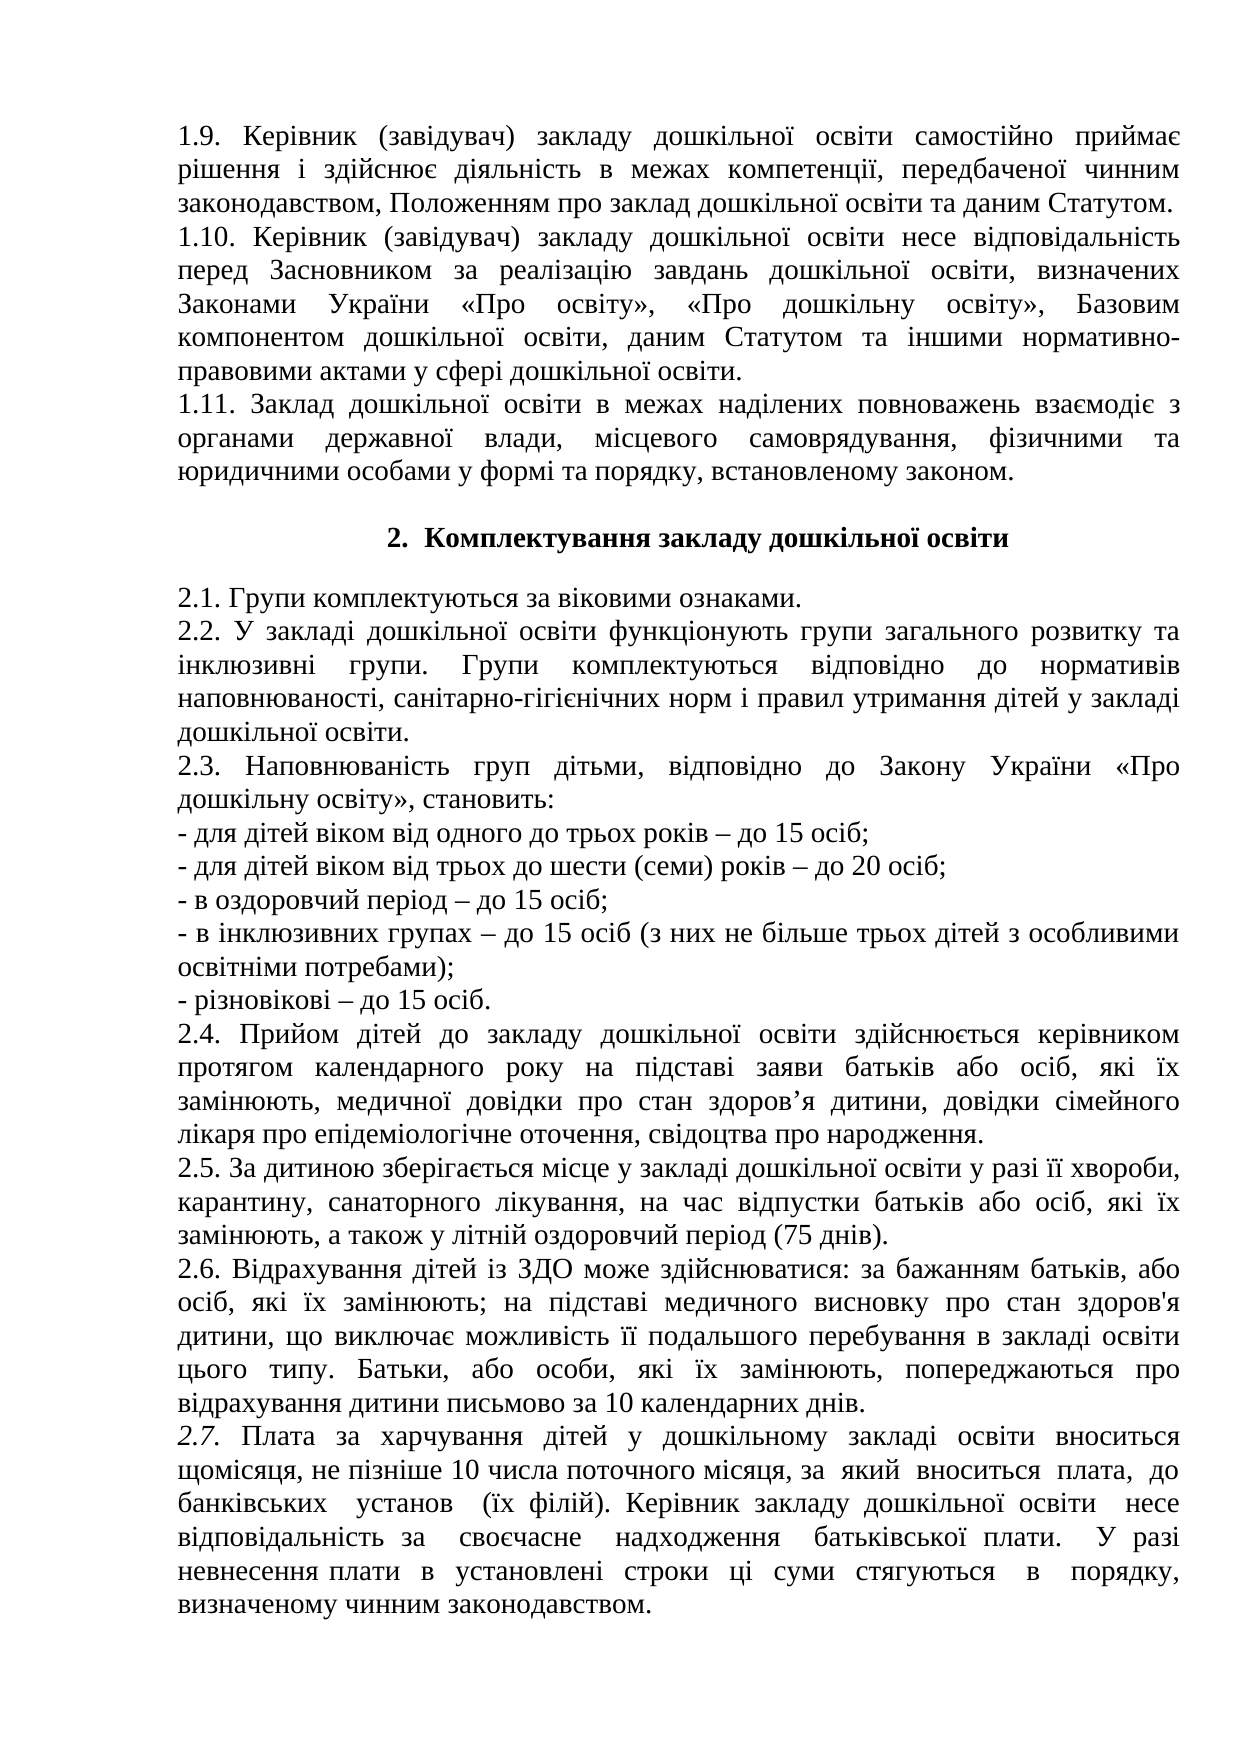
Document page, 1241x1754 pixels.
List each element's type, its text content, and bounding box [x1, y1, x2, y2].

text - для дітей віком від одного до трьох років – до 15 осіб; [177, 815, 1181, 848]
list Комплектування закладу дошкільної освіти [215, 521, 1181, 554]
text 2.7. Плата за харчування дітей у дошкільному закладі освіти вноситься щомісяця, не пізніше 10 числа поточного місяця, за який вноситься плата, до банківських установ (їх філій). Керівник закладу дошкільної освіти несе відповідальність за своєчасне надходження батьківської плати. У разі невнесення плати в установлені строки ці суми стягуються в порядку, визначеному чинним законодавством. [177, 1418, 1181, 1620]
text - в інклюзивних групах – до 15 осіб (з них не більше трьох дітей з особливими освітніми потребами); [177, 915, 1181, 982]
text - для дітей віком від трьох до шести (семи) років – до 20 осіб; [177, 848, 1181, 882]
text 2.6. Відрахування дітей із ЗДО може здійснюватися: за бажанням батьків, або осіб, які їх замінюють; на підставі медичного висновку про стан здоров'я дитини, що виключає можливість її подальшого перебування в закладі освіти цього типу. Батьки, або особи, які їх замінюють, попереджаються про відрахування дитини письмово за 10 календарних днів. [177, 1251, 1181, 1418]
text 2.5. За дитиною зберігається місце у закладі дошкільної освіти у разі її хвороби, карантину, санаторного лікування, на час відпустки батьків або осіб, які їх замінюють, а також у літній оздоровчий період (75 днів). [177, 1150, 1181, 1251]
text 1.10. Керівник (завідувач) закладу дошкільної освіти несе відповідальність перед Засновником за реалізацію завдань дошкільної освіти, визначених Законами України «Про освіту», «Про дошкільну освіту», Базовим компонентом дошкільної освіти, даним Статутом та іншими нормативно-правовими актами у сфері дошкільної освіти. [177, 219, 1181, 386]
text 2.2. У закладі дошкільної освіти функціонують групи загального розвитку та інклюзивні групи. Групи комплектуються відповідно до нормативів наповнюваності, санітарно-гігієнічних норм і правил утримання дітей у закладі дошкільної освіти. [177, 613, 1181, 748]
text 1.9. Керівник (завідувач) закладу дошкільної освіти самостійно приймає рішення і здійснює діяльність в межах компетенції, передбаченої чинним законодавством, Положенням про заклад дошкільної освіти та даним Статутом. [177, 118, 1181, 219]
text 2.4. Прийом дітей до закладу дошкільної освіти здійснюється керівником протягом календарного року на підставі заяви батьків або осіб, які їх замінюють, медичної довідки про стан здоров’я дитини, довідки сімейного лікаря про епідеміологічне оточення, свідоцтва про народження. [177, 1016, 1181, 1150]
text 2.1. Групи комплектуються за віковими ознаками. [177, 580, 1181, 613]
text 1.11. Заклад дошкільної освіти в межах наділених повноважень взаємодіє з органами державної влади, місцевого самоврядування, фізичними та юридичними особами у формі та порядку, встановленому законом. [177, 386, 1181, 487]
text - в оздоровчий період – до 15 осіб; [177, 882, 1181, 915]
text - різновікові – до 15 осіб. [177, 982, 1181, 1016]
text 2.3. Наповнюваність груп дітьми, відповідно до Закону України «Про дошкільну освіту», становить: [177, 748, 1181, 815]
